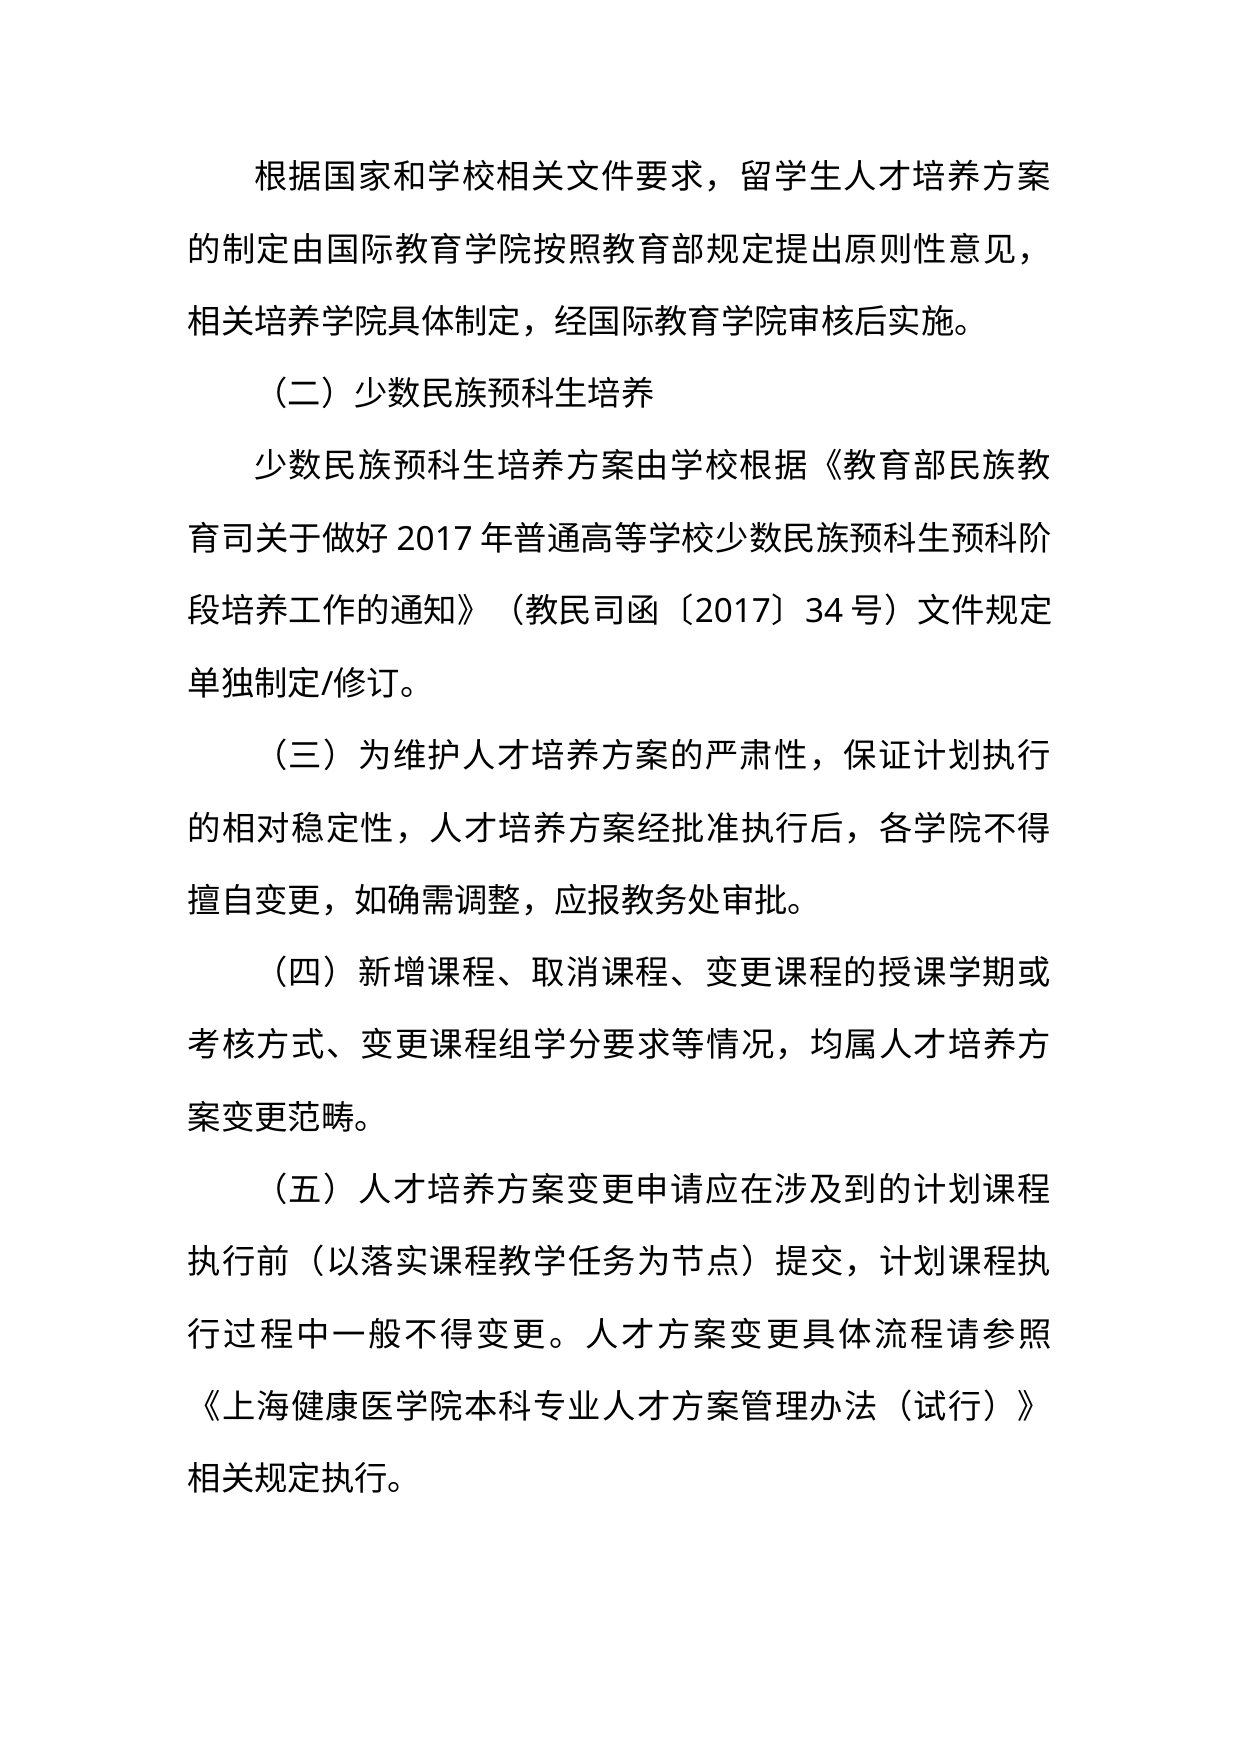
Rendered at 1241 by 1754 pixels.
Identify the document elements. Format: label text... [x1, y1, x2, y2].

text 少数民族预科生培养方案由学校根据《教育部民族教育司关于做好2017年普通高等学校少数民族预科生预科阶段培养工作的通知》（教民司函〔2017〕34号）文件规定单独制定/修订。 [187, 439, 1053, 705]
text （四）新增课程、取消课程、变更课程的授课学期或考核方式、变更课程组学分要求等情况，均属人才培养方案变更范畴。 [187, 946, 1053, 1139]
text 根据国家和学校相关文件要求，留学生人才培养方案的制定由国际教育学院按照教育部规定提出原则性意见，相关培养学院具体制定，经国际教育学院审核后实施。 [187, 150, 1053, 343]
text （五）人才培养方案变更申请应在涉及到的计划课程执行前（以落实课程教学任务为节点）提交，计划课程执行过程中一般不得变更。人才方案变更具体流程请参照《上海健康医学院本科专业人才方案管理办法（试行）》相关规定执行。 [187, 1163, 1053, 1500]
text （三）为维护人才培养方案的严肃性，保证计划执行的相对稳定性，人才培养方案经批准执行后，各学院不得擅自变更，如确需调整，应报教务处审批。 [187, 729, 1053, 922]
text （二）少数民族预科生培养 [187, 367, 1053, 415]
